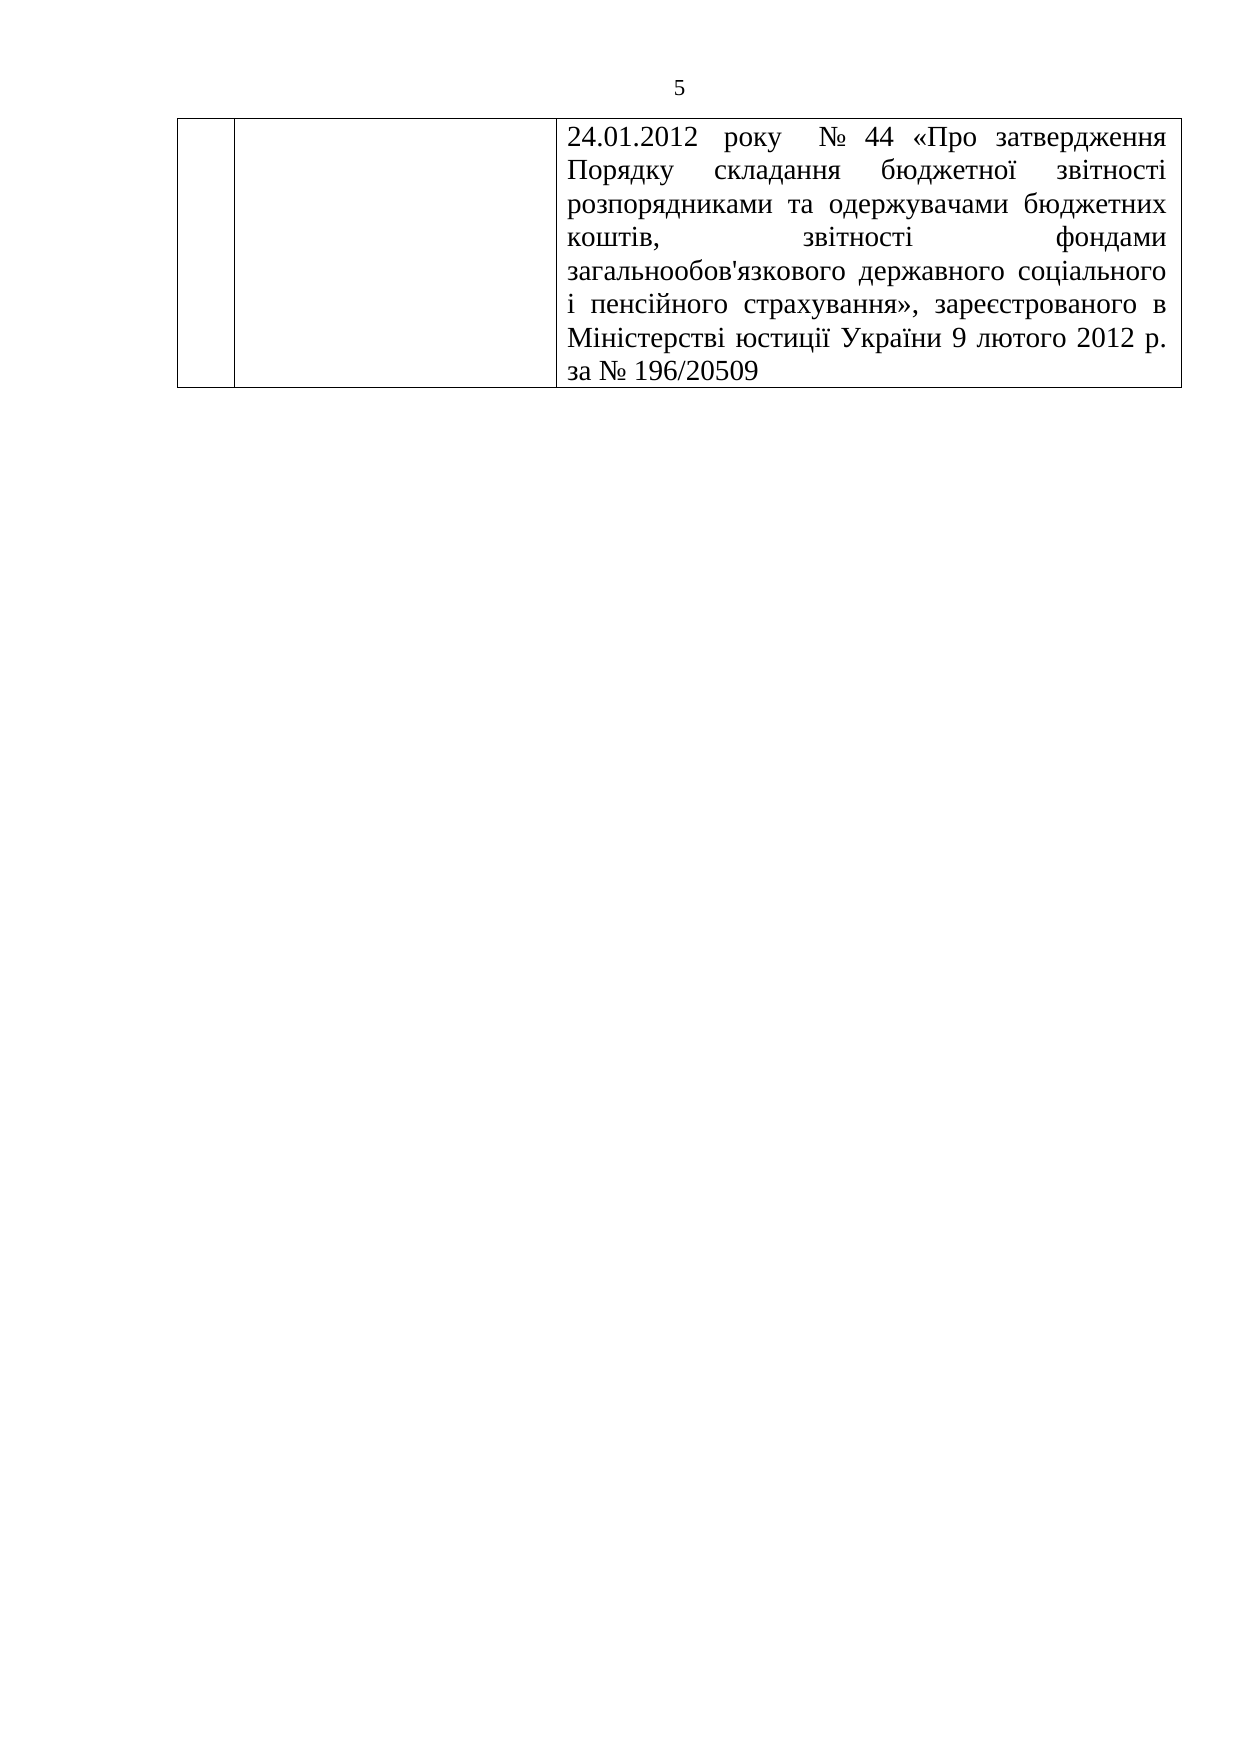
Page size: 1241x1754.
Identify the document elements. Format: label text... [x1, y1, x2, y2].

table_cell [557, 119, 1181, 387]
table_cell 2. [178, 119, 234, 387]
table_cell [235, 119, 556, 387]
